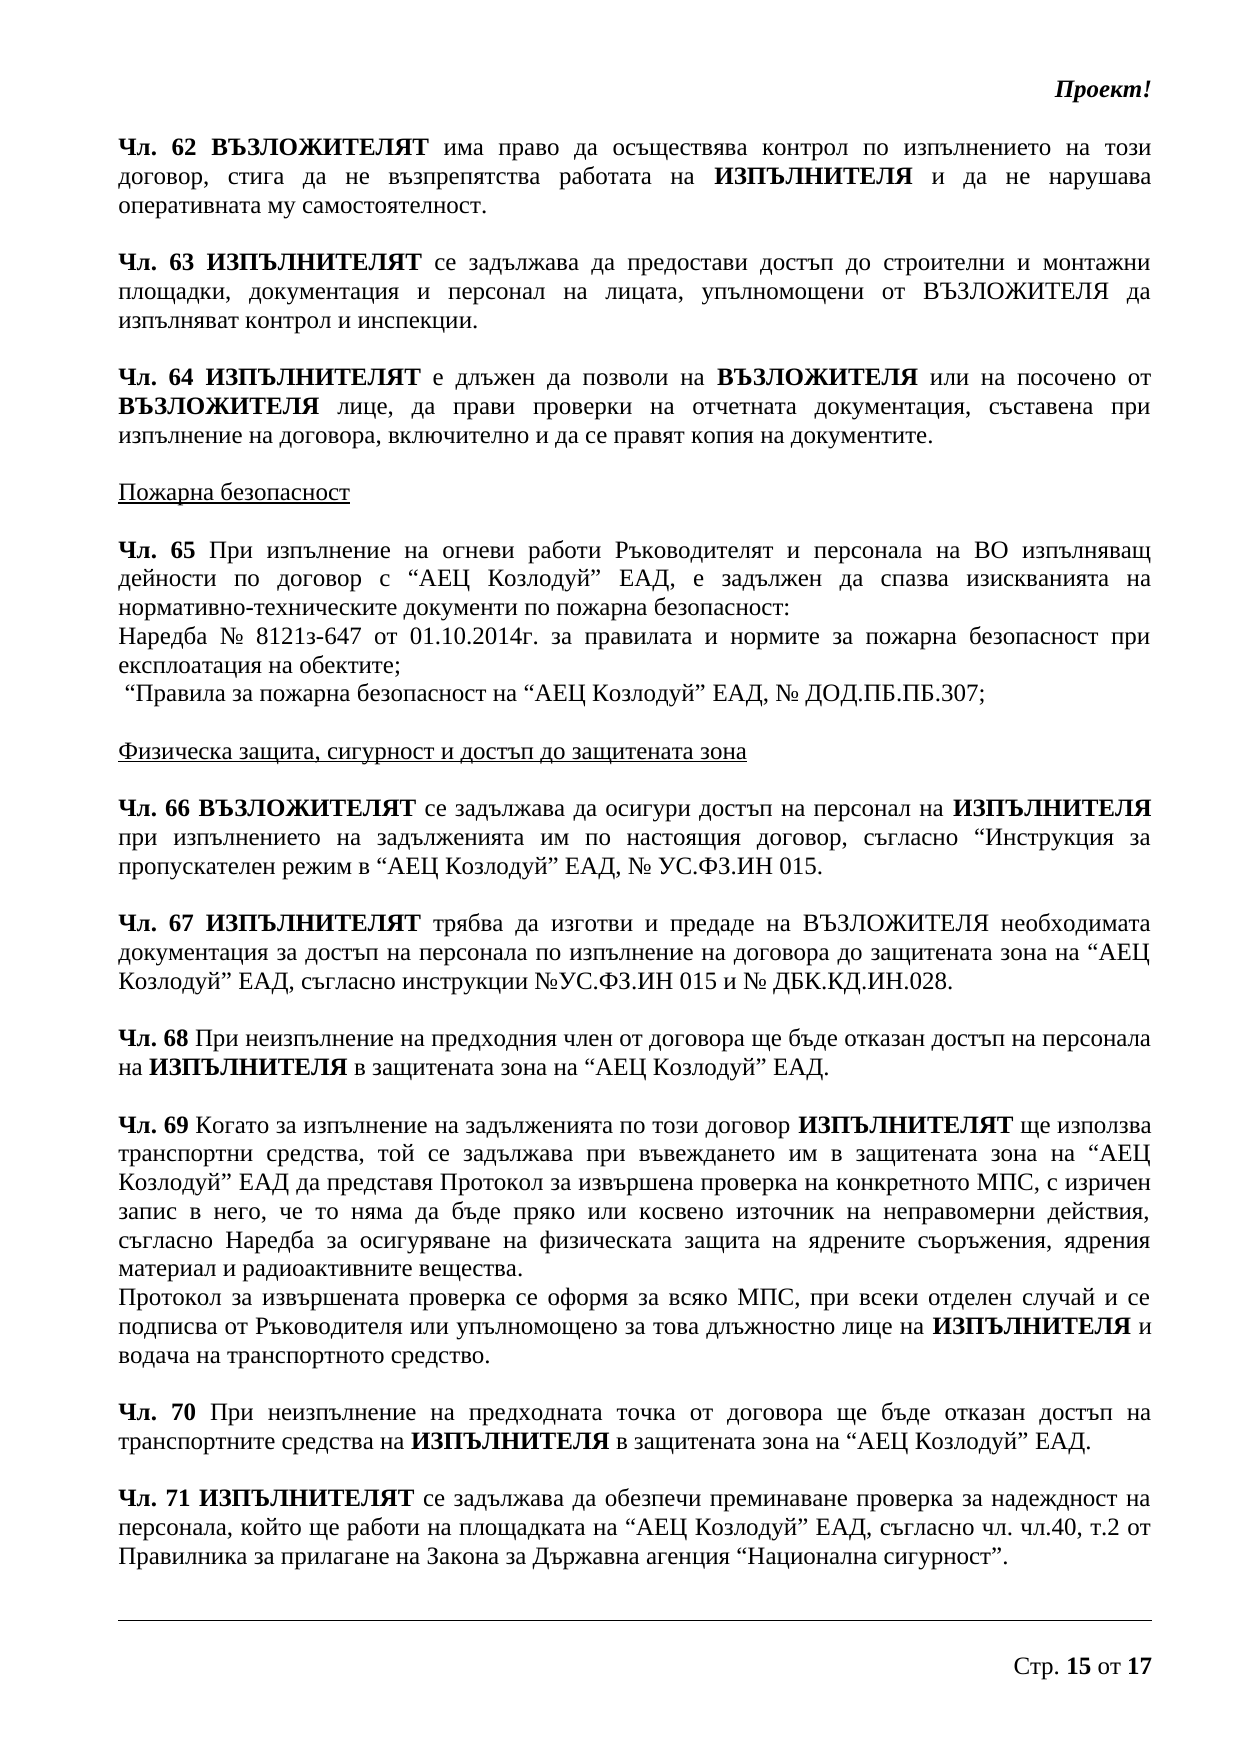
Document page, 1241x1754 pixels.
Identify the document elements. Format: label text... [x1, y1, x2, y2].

text Чл. 64 ИЗПЪЛНИТЕЛЯТ е длъжен да позволи на ВЪЗЛОЖИТЕЛЯ или на посочено от ВЪЗЛОЖИТЕЛЯ лице, да прави проверки на отчетната документация, съставена при изпълнение на договора, включително и да се правят копия на документите. [118, 362, 1152, 448]
text Физическа защита, сигурност и достъп до защитената зона [118, 736, 1152, 765]
text Чл. 62 ВЪЗЛОЖИТЕЛЯТ има право да осъществява контрол по изпълнението на този договор, стига да не възпрепятства работата на ИЗПЪЛНИТЕЛЯ и да не нарушава оперативната му самостоятелност. [118, 132, 1152, 218]
text Чл. 70 При неизпълнение на предходната точка от договора ще бъде отказан достъп на транспортните средства на ИЗПЪЛНИТЕЛЯ в защитената зона на “АЕЦ Козлодуй” ЕАД. [118, 1397, 1152, 1455]
text Чл. 68 При неизпълнение на предходния член от договора ще бъде отказан достъп на персонала на ИЗПЪЛНИТЕЛЯ в защитената зона на “АЕЦ Козлодуй” ЕАД. [118, 1023, 1152, 1081]
text Чл. 65 При изпълнение на огневи работи Ръководителят и персонала на ВО изпълняващ дейности по договор с “АЕЦ Козлодуй” ЕАД, е задължен да спазва изискванията на нормативно-техническите документи по пожарна безопасност: [118, 535, 1152, 621]
text Пожарна безопасност [118, 477, 1152, 506]
text “Правила за пожарна безопасност на “АЕЦ Козлодуй” ЕАД, № ДОД.ПБ.ПБ.307; [118, 678, 1152, 707]
text Чл. 69 Когато за изпълнение на задълженията по този договор ИЗПЪЛНИТЕЛЯТ ще използва транспортни средства, той се задължава при въвеждането им в защитената зона на “АЕЦ Козлодуй” ЕАД да представя Протокол за извършена проверка на конкретното МПС, с изричен запис в него, че то няма да бъде пряко или косвено източник на неправомерни действия, съгласно Наредба за осигуряване на физическата защита на ядрените съоръжения, ядрения материал и радиоактивните вещества. [118, 1110, 1152, 1282]
text Чл. 63 ИЗПЪЛНИТЕЛЯТ се задължава да предостави достъп до строителни и монтажни площадки, документация и персонал на лицата, упълномощени от ВЪЗЛОЖИТЕЛЯ да изпълняват контрол и инспекции. [118, 247, 1152, 333]
text Чл. 71 ИЗПЪЛНИТЕЛЯТ се задължава да обезпечи преминаване проверка за надеждност на персонала, който ще работи на площадката на “АЕЦ Козлодуй” ЕАД, съгласно чл. чл.40, т.2 от Правилника за прилагане на Закона за Държавна агенция “Национална сигурност”. [118, 1483, 1152, 1570]
text Наредба № 8121з-647 от 01.10.2014г. за правилата и нормите за пожарна безопасност при експлоатация на обектите; [118, 621, 1152, 678]
text Чл. 66 ВЪЗЛОЖИТЕЛЯТ се задължава да осигури достъп на персонал на ИЗПЪЛНИТЕЛЯ при изпълнението на задълженията им по настоящия договор, съгласно “Инструкция за пропускателен режим в “АЕЦ Козлодуй” ЕАД, № УС.ФЗ.ИН 015. [118, 793, 1152, 880]
text Чл. 67 ИЗПЪЛНИТЕЛЯТ трябва да изготви и предаде на ВЪЗЛОЖИТЕЛЯ необходимата документация за достъп на персонала по изпълнение на договора до защитената зона на “АЕЦ Козлодуй” ЕАД, съгласно инструкции №УС.ФЗ.ИН 015 и № ДБК.КД.ИН.028. [118, 908, 1152, 995]
text Протокол за извършената проверка се оформя за всяко МПС, при всеки отделен случай и се подписва от Ръководителя или упълномощено за това длъжностно лице на ИЗПЪЛНИТЕЛЯ и водача на транспортното средство. [118, 1282, 1152, 1368]
